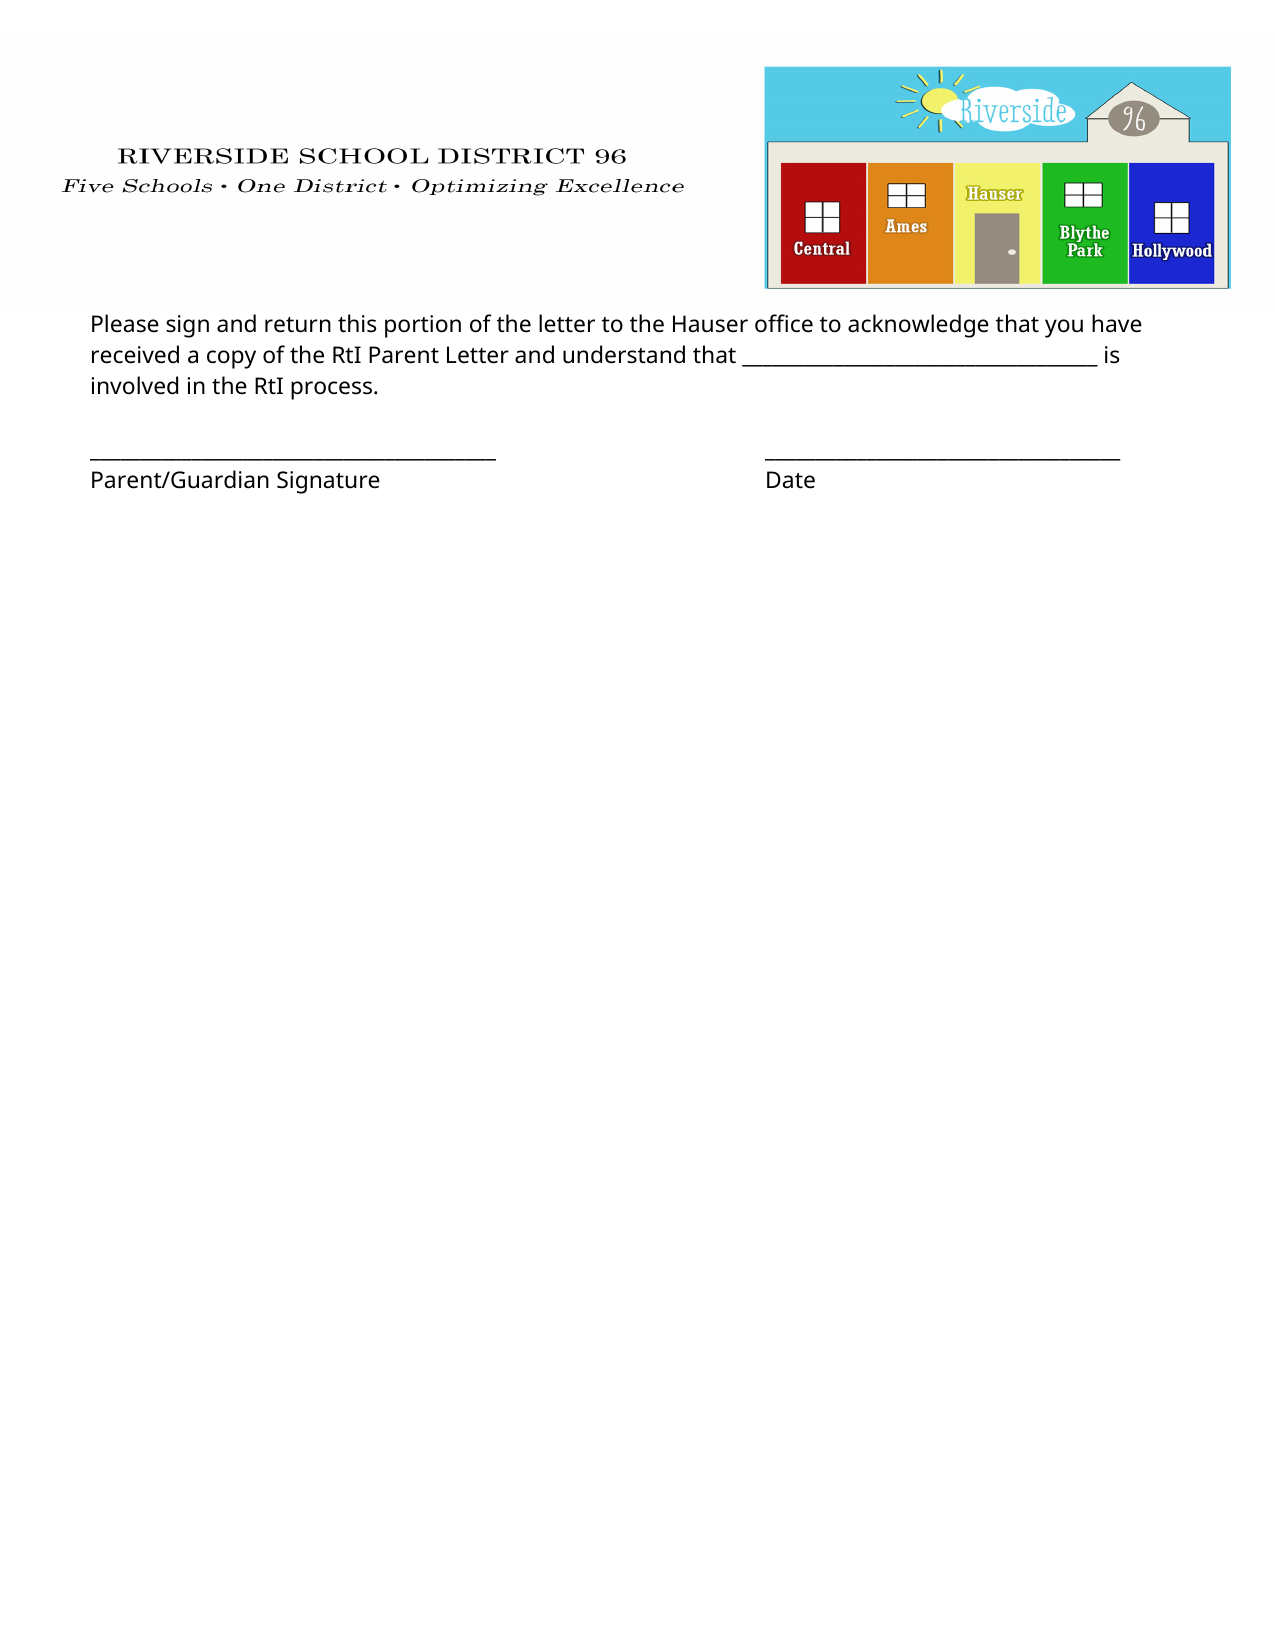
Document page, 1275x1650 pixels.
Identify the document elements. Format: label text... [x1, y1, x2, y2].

text Please sign and return this portion of the letter to the Hauser office to acknowledge that you have received a copy of the RtI Parent Letter and understand that ___________________________________ is involved in the RtI process. [90, 308, 1185, 401]
picture [0, 28, 1275, 308]
text ________________________________________ ___________________________________ [90, 432, 1185, 464]
text Parent/Guardian Signature Date [90, 464, 1185, 495]
